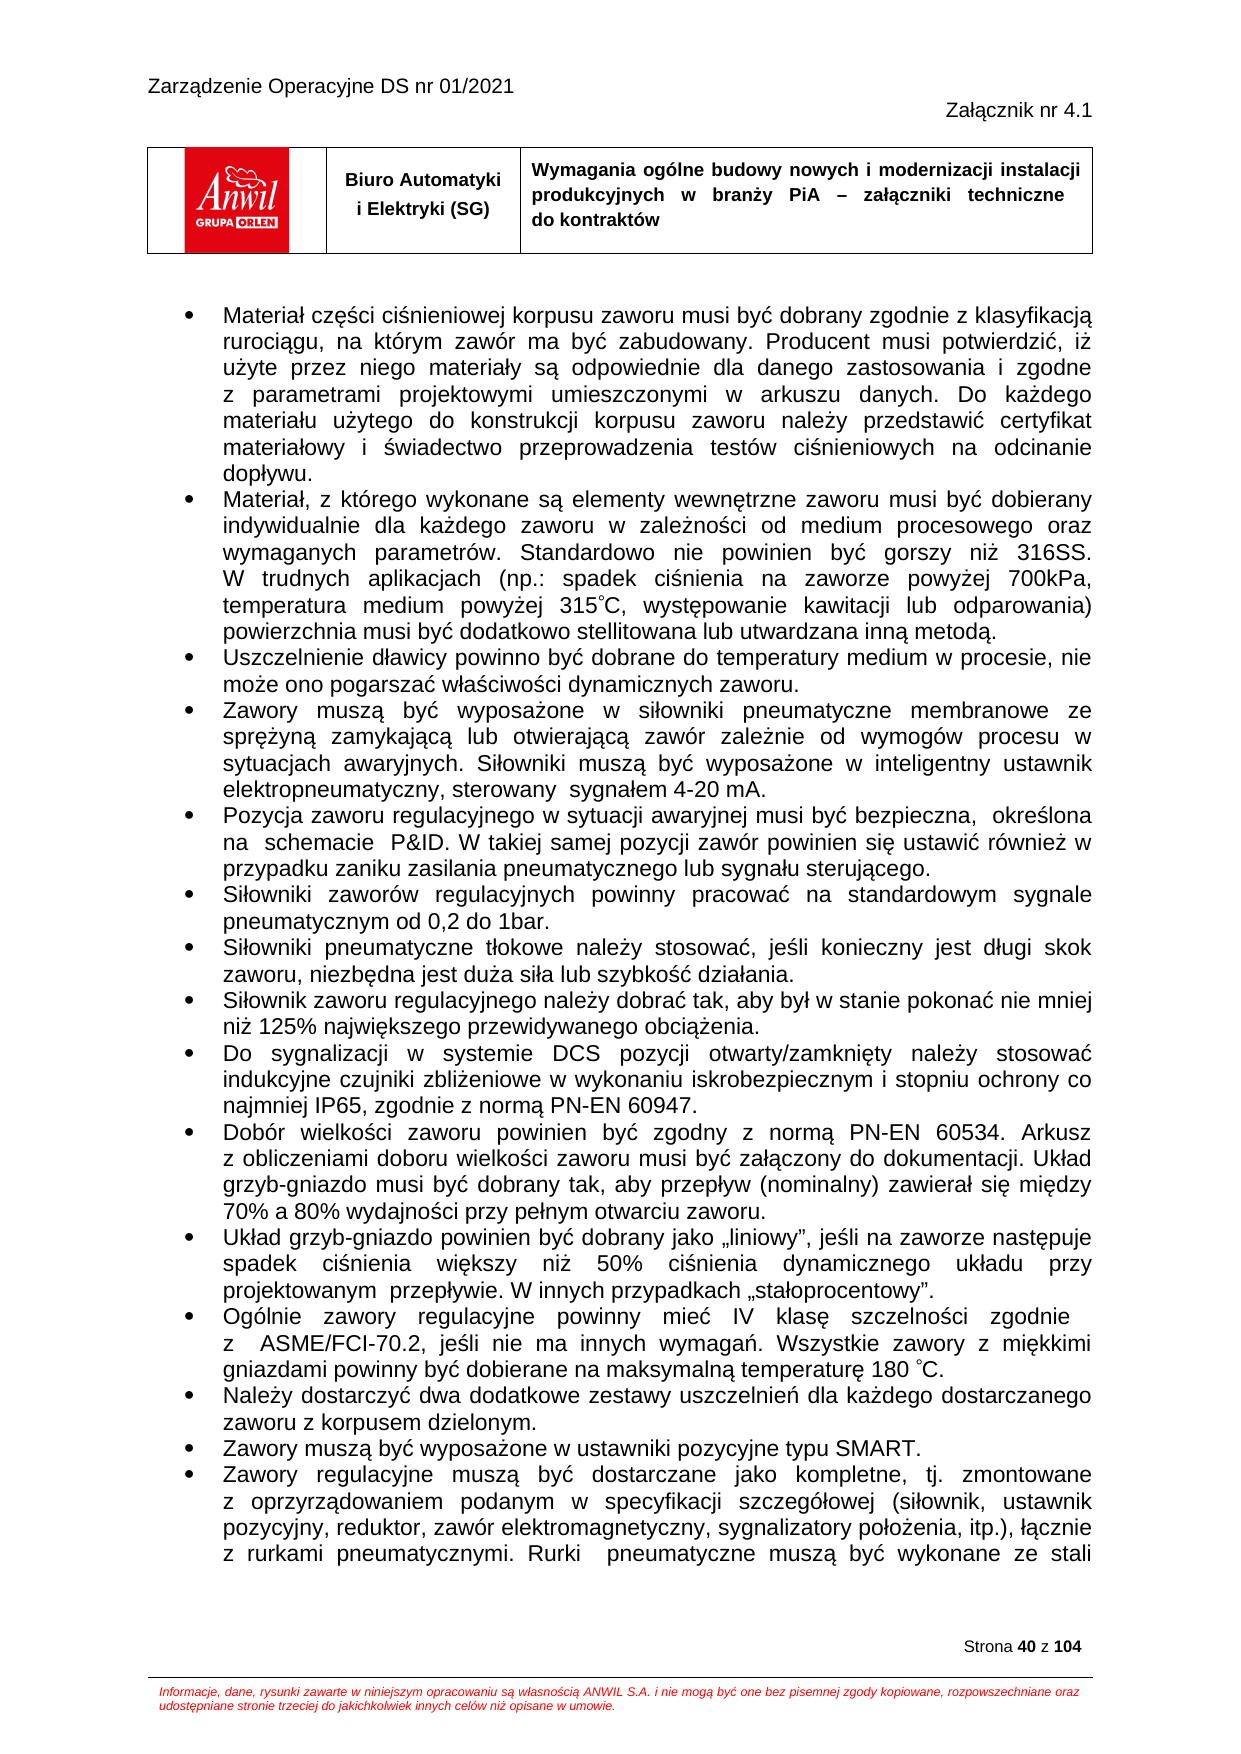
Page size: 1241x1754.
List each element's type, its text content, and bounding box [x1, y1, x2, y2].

list Materiał części ciśnieniowej korpusu zaworu musi być dobrany zgodnie z klasyfikacją rurociągu, na którym zawór ma być zabudowany. Producent musi potwierdzić, iż użyte przez niego materiały są odpowiednie dla danego zastosowania i zgodne z parametrami projektowymi umieszczonymi w arkuszu danych. Do każdego materiału użytego do konstrukcji korpusu zaworu należy przedstawić certyfikat materiałowy i świadectwo przeprowadzenia testów ciśnieniowych na odcinanie dopływu. [185, 302, 1092, 486]
list Układ grzyb-gniazdo powinien być dobrany jako „liniowy”, jeśli na zaworze następuje spadek ciśnienia większy niż 50% ciśnienia dynamicznego układu przy projektowanym przepływie. W innych przypadkach „stałoprocentowy”. [185, 1224, 1092, 1303]
list Siłowniki zaworów regulacyjnych powinny pracować na standardowym sygnale pneumatycznym od 0,2 do 1bar. [185, 881, 1092, 934]
list Dobór wielkości zaworu powinien być zgodny z normą PN-EN 60534. Arkusz z obliczeniami doboru wielkości zaworu musi być załączony do dokumentacji. Układ grzyb-gniazdo musi być dobrany tak, aby przepływ (nominalny) zawierał się między 70% a 80% wydajności przy pełnym otwarciu zaworu. [185, 1119, 1092, 1224]
list Zawory muszą być wyposażone w ustawniki pozycyjne typu SMART. [185, 1435, 1092, 1461]
list Należy dostarczyć dwa dodatkowe zestawy uszczelnień dla każdego dostarczanego zaworu z korpusem dzielonym. [185, 1382, 1092, 1435]
list Ogólnie zawory regulacyjne powinny mieć IV klasę szczelności zgodnie z ASME/FCI-70.2, jeśli nie ma innych wymagań. Wszystkie zawory z miękkimi gniazdami powinny być dobierane na maksymalną temperaturę 180 C. [185, 1303, 1092, 1382]
list Uszczelnienie dławicy powinno być dobrane do temperatury medium w procesie, nie może ono pogarszać właściwości dynamicznych zaworu. [185, 644, 1092, 697]
list Siłowniki pneumatyczne tłokowe należy stosować, jeśli konieczny jest długi skok zaworu, niezbędna jest duża siła lub szybkość działania. [185, 934, 1092, 987]
list Do sygnalizacji w systemie DCS pozycji otwarty/zamknięty należy stosować indukcyjne czujniki zbliżeniowe w wykonaniu iskrobezpiecznym i stopniu ochrony co najmniej IP65, zgodnie z normą PN-EN 60947. [185, 1039, 1092, 1119]
list Siłownik zaworu regulacyjnego należy dobrać tak, aby był w stanie pokonać nie mniej niż 125% największego przewidywanego obciążenia. [185, 987, 1092, 1039]
list Zawory muszą być wyposażone w siłowniki pneumatyczne membranowe ze sprężyną zamykającą lub otwierającą zawór zależnie od wymogów procesu w sytuacjach awaryjnych. Siłowniki muszą być wyposażone w inteligentny ustawnik elektropneumatyczny, sterowany sygnałem 4-20 mA. [185, 697, 1092, 802]
list Pozycja zaworu regulacyjnego w sytuacji awaryjnej musi być bezpieczna, określona na schemacie P&ID. W takiej samej pozycji zawór powinien się ustawić również w przypadku zaniku zasilania pneumatycznego lub sygnału sterującego. [185, 802, 1092, 881]
list Materiał, z którego wykonane są elementy wewnętrzne zaworu musi być dobierany indywidualnie dla każdego zaworu w zależności od medium procesowego oraz wymaganych parametrów. Standardowo nie powinien być gorszy niż 316SS. W trudnych aplikacjach (np.: spadek ciśnienia na zaworze powyżej 700kPa, temperatura medium powyżej 315C, występowanie kawitacji lub odparowania) powierzchnia musi być dodatkowo stellitowana lub utwardzana inną metodą. [185, 486, 1092, 644]
picture [184, 147, 290, 253]
